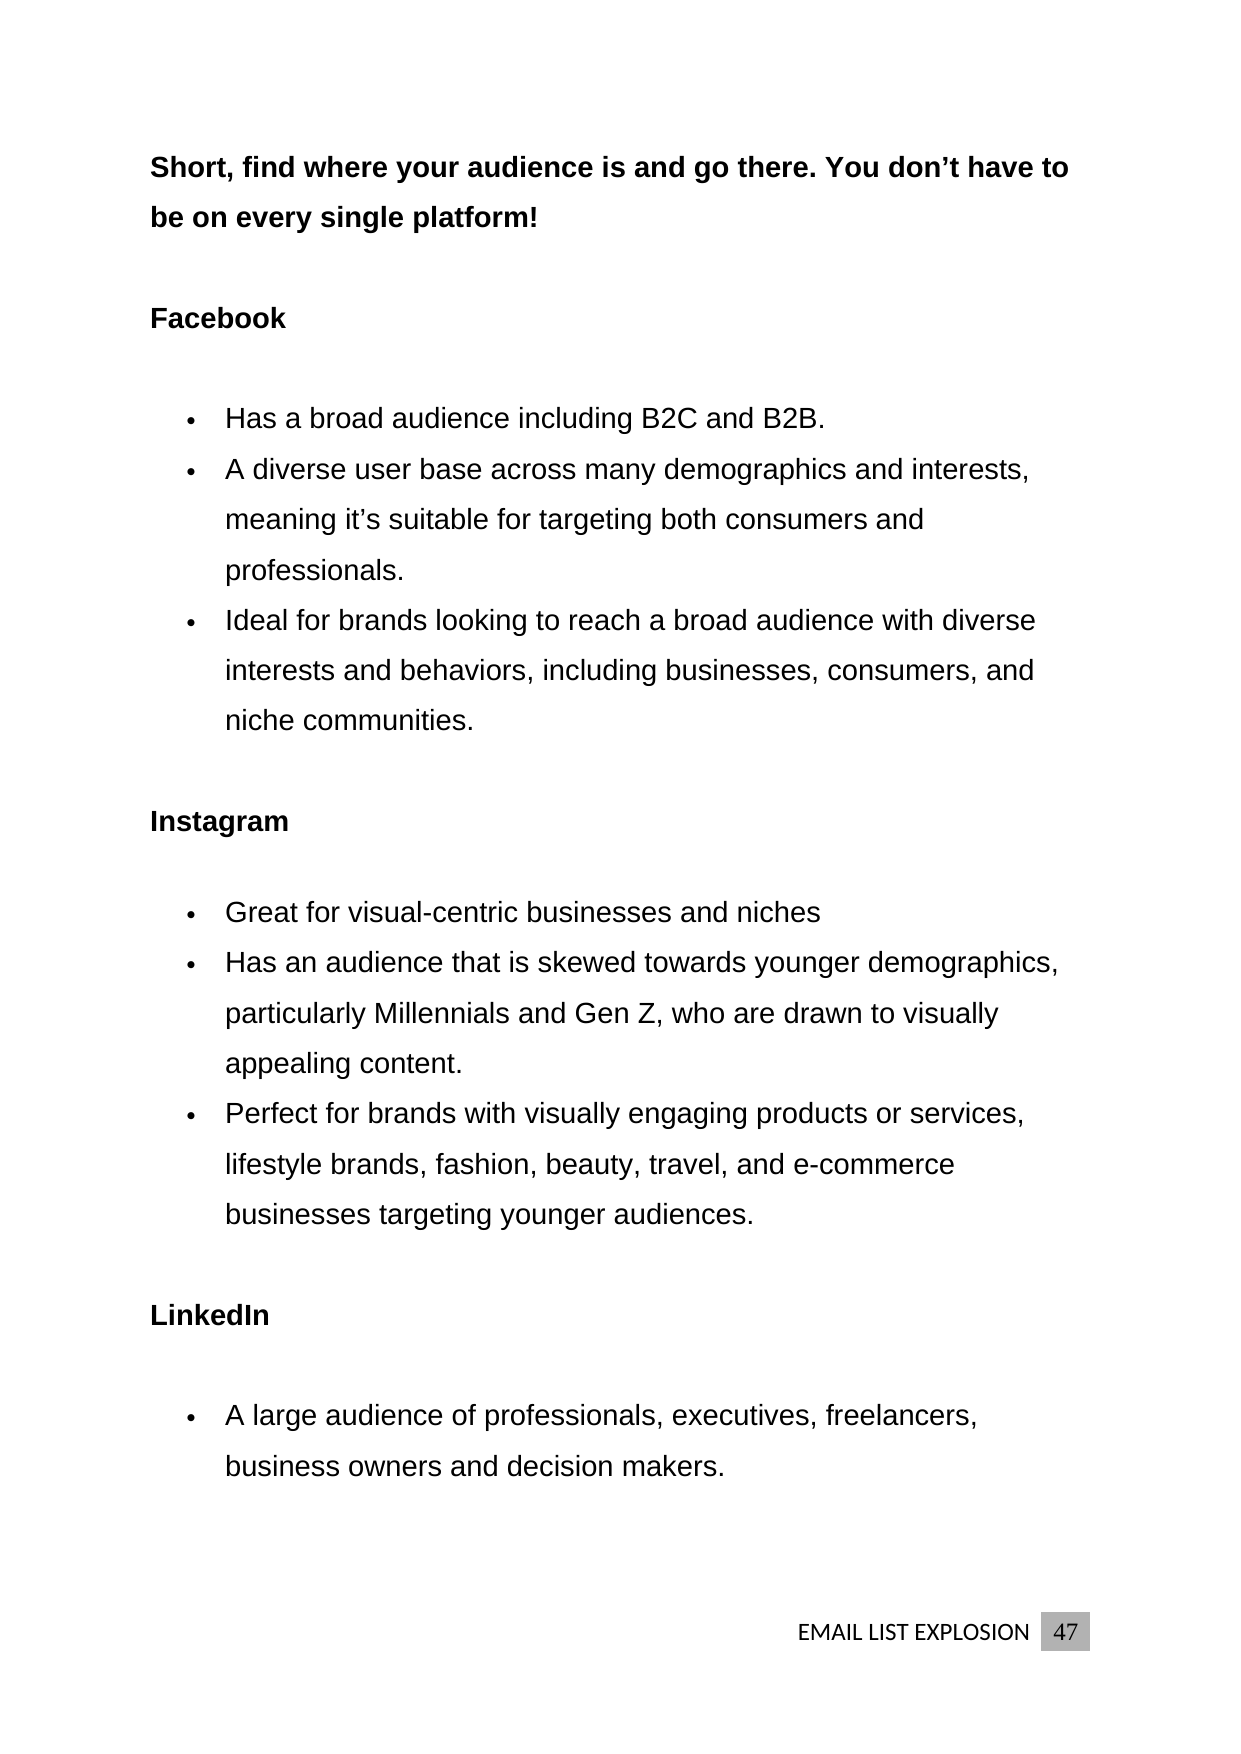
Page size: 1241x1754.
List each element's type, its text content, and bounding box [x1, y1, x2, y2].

text Short, find where your audience is and go there. You don’t have to be on every single platform! [150, 150, 1090, 234]
list Has a broad audience including B2C and B2B. [187, 402, 1090, 435]
list Has an audience that is skewed towards younger demographics, particularly Millennials and Gen Z, who are drawn to visually appealing content. [187, 945, 1090, 1079]
list Ideal for brands looking to reach a broad audience with diverse interests and behaviors, including businesses, consumers, and niche communities. [187, 603, 1090, 737]
text Facebook [150, 301, 1090, 334]
list A diverse user base across many demographics and interests, meaning it’s suitable for targeting both consumers and professionals. [187, 452, 1090, 586]
list Great for visual-centric businesses and niches [187, 895, 1090, 929]
list A large audience of professionals, executives, freelancers, business owners and decision makers. [187, 1398, 1090, 1482]
list Perfect for brands with visually engaging products or services, lifestyle brands, fashion, beauty, travel, and e-commerce businesses targeting younger audiences. [187, 1096, 1090, 1231]
text LinkedIn [150, 1298, 1090, 1331]
text Instagram [150, 804, 1090, 881]
